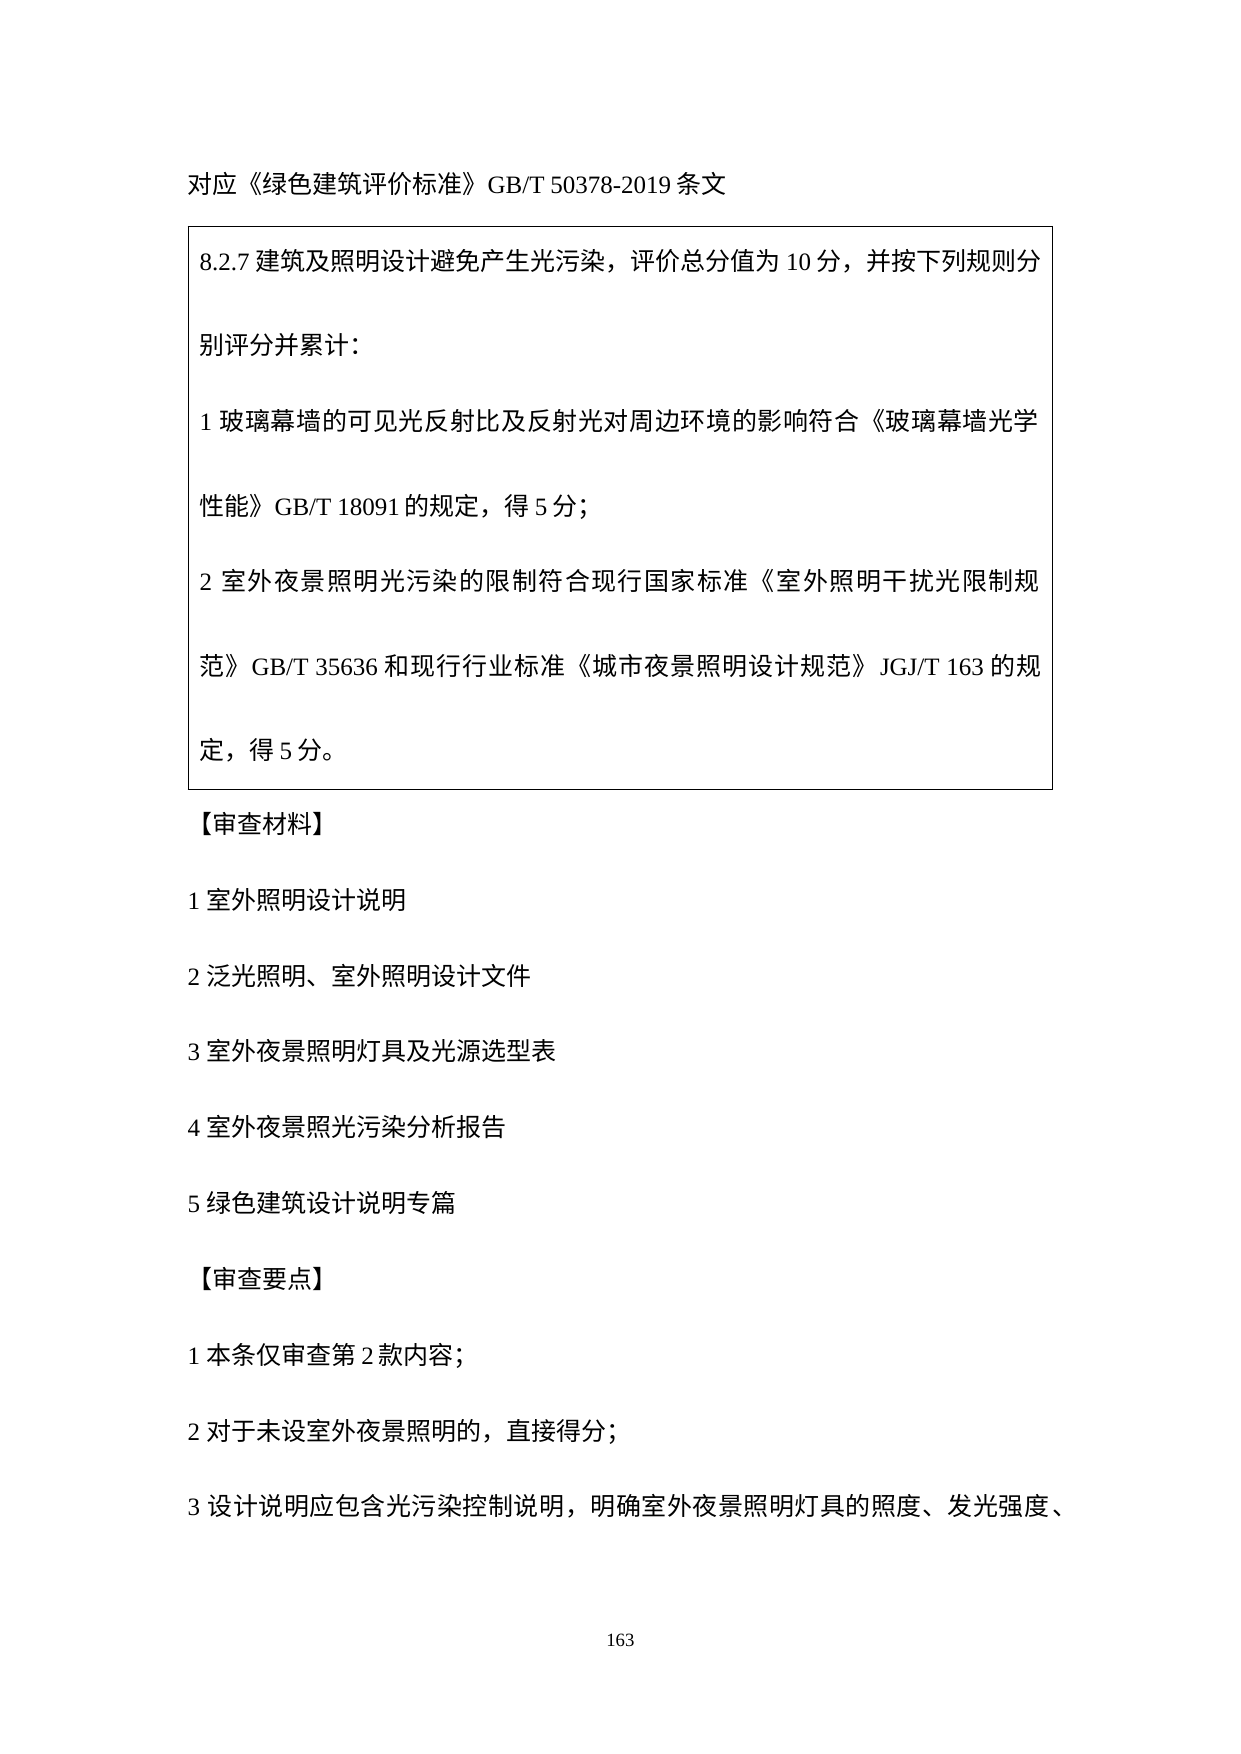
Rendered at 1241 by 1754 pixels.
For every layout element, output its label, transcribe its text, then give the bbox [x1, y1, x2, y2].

text 1 本条仅审查第2款内容； [187, 1321, 1053, 1386]
text 【审查要点】 [187, 1245, 1053, 1310]
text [187, 1472, 1053, 1537]
text 4 室外夜景照光污染分析报告 [187, 1093, 1053, 1158]
text 对应《绿色建筑评价标准》GB/T 50378-2019条文 [187, 150, 1053, 215]
text 2 泛光照明、室外照明设计文件 [187, 942, 1053, 1007]
text 1 室外照明设计说明 [187, 866, 1053, 931]
text 【审查材料】 [187, 790, 1053, 855]
text 3 室外夜景照明灯具及光源选型表 [187, 1017, 1053, 1082]
text 2 对于未设室外夜景照明的，直接得分； [187, 1397, 1053, 1462]
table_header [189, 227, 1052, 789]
text 5 绿色建筑设计说明专篇 [187, 1169, 1053, 1234]
